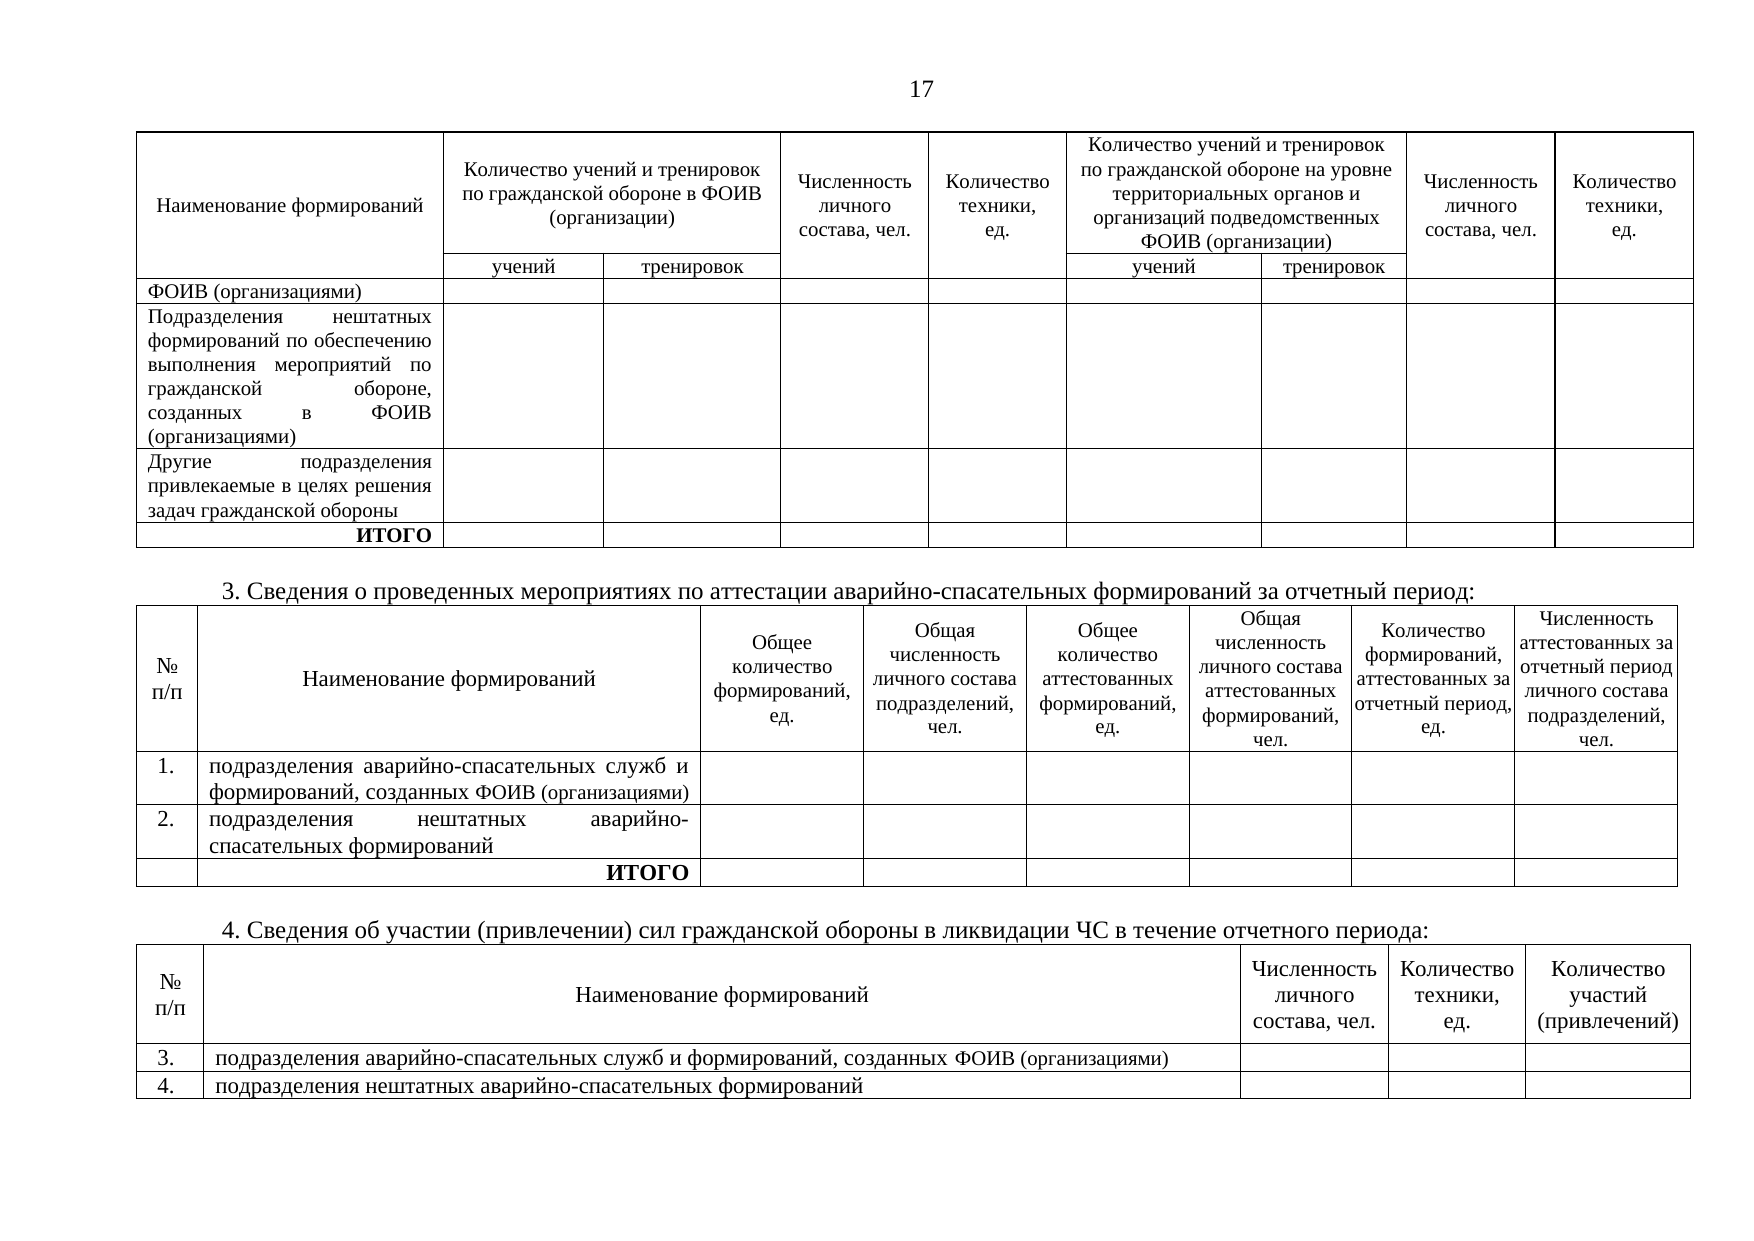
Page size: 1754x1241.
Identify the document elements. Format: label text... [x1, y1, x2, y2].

table_cell учений [1067, 254, 1261, 278]
table_cell [1407, 523, 1554, 547]
table_header Количество учений и тренировок по гражданской обороне на уровне территориальных органов и организаций подведомственных ФОИВ (организации) [1067, 133, 1406, 253]
table_header Численность личного состава, чел. [1241, 945, 1388, 1043]
table_cell [1352, 859, 1514, 886]
table_cell подразделения аварийно-спасательных служб и формирований, созданных ФОИВ (организациями) [204, 1044, 1240, 1071]
table_cell [1556, 279, 1693, 303]
table_header № п/п [137, 606, 197, 751]
table_cell [864, 805, 1026, 858]
table_cell [1190, 859, 1351, 886]
table_header Численность личного состава, чел. [781, 133, 928, 278]
table_cell [1515, 859, 1677, 886]
table_cell [1067, 304, 1261, 448]
table_cell [1241, 1072, 1388, 1098]
table_cell подразделения нештатных аварийно-спасательных формирований [204, 1072, 1240, 1098]
table_header Наименование формирований [137, 133, 443, 278]
table_cell [701, 752, 863, 804]
table_cell [1190, 752, 1351, 804]
table_cell ИТОГО [137, 523, 443, 547]
table_cell тренировок [604, 254, 780, 278]
table_cell [1027, 805, 1189, 858]
table_cell [781, 449, 928, 522]
table_cell [1407, 449, 1554, 522]
table_header № п/п [137, 945, 203, 1043]
table_cell [1262, 304, 1406, 448]
table_cell [781, 304, 928, 448]
table_cell [1389, 1072, 1525, 1098]
table_cell [929, 279, 1066, 303]
table_cell [1352, 805, 1514, 858]
table_cell [929, 449, 1066, 522]
table_cell [864, 859, 1026, 886]
table_header Общее количество формирований, ед. [701, 606, 863, 751]
table_cell ИТОГО [198, 859, 700, 886]
table_cell [701, 805, 863, 858]
table_cell Подразделения нештатных аварийно-спасательных формирований, созданных в ФОИВ (организациями) [137, 279, 443, 303]
table_header Наименование формирований [198, 606, 700, 751]
table_cell [1067, 449, 1261, 522]
table_cell [1515, 752, 1677, 804]
table_cell [137, 752, 197, 804]
table_header Численность личного состава, чел. [1407, 133, 1554, 278]
table_cell подразделения аварийно-спасательных служб и формирований, созданных ФОИВ (организациями) [198, 752, 700, 804]
table_cell [1515, 805, 1677, 858]
table_cell учений [444, 254, 603, 278]
text 4. Сведения об участии (привлечении) сил гражданской обороны в ликвидации ЧС в течение отчетного периода: [148, 915, 1695, 944]
table_cell [1067, 279, 1261, 303]
table_cell [1190, 805, 1351, 858]
table_cell [929, 304, 1066, 448]
table_cell [604, 304, 780, 448]
table_header Численность аттестованных за отчетный период личного состава подразделений, чел. [1515, 606, 1677, 751]
table_cell [137, 805, 197, 858]
table_cell [604, 523, 780, 547]
table_header Количество техники, ед. [929, 133, 1066, 278]
table_cell [781, 279, 928, 303]
table_header Количество техники, ед. [1389, 945, 1525, 1043]
table_cell [444, 523, 603, 547]
table_cell [137, 1044, 203, 1071]
table_header Общая численность личного состава аттестованных формирований, чел. [1190, 606, 1351, 751]
table_cell [781, 523, 928, 547]
table_cell [1556, 523, 1693, 547]
table_header Количество формирований, аттестованных за отчетный период, ед. [1352, 606, 1514, 751]
table_cell [444, 279, 603, 303]
table_cell [1407, 304, 1554, 448]
table_cell Другие подразделения привлекаемые в целях решения задач гражданской обороны [137, 449, 443, 522]
table_header Общее количество аттестованных формирований, ед. [1027, 606, 1189, 751]
table_cell [1407, 279, 1554, 303]
table_cell [444, 304, 603, 448]
table_cell [1027, 752, 1189, 804]
table_cell [1526, 1044, 1690, 1071]
table_cell [1027, 859, 1189, 886]
table_cell [137, 859, 197, 886]
table_cell подразделения нештатных аварийно-спасательных формирований [198, 805, 700, 858]
table_cell [1389, 1044, 1525, 1071]
table_cell [929, 523, 1066, 547]
table_cell [1526, 1072, 1690, 1098]
table_cell [1352, 752, 1514, 804]
table_cell [137, 1072, 203, 1098]
table_cell тренировок [1262, 254, 1406, 278]
table_cell [1241, 1044, 1388, 1071]
table_header Количество участий (привлечений) [1526, 945, 1690, 1043]
table_cell [444, 449, 603, 522]
table_header Наименование формирований [204, 945, 1240, 1043]
table_cell Подразделения нештатных формирований по обеспечению выполнения мероприятий по гражданской обороне, созданных в ФОИВ (организациями) [137, 304, 443, 448]
table_cell [864, 752, 1026, 804]
table_cell [1556, 304, 1693, 448]
table_cell [701, 859, 863, 886]
table_cell [1556, 449, 1693, 522]
table_cell [1262, 523, 1406, 547]
table_cell [604, 449, 780, 522]
table_cell [1262, 449, 1406, 522]
table_cell [1067, 523, 1261, 547]
table_header Количество учений и тренировок по гражданской обороне в ФОИВ (организации) [444, 133, 780, 253]
table_cell [604, 279, 780, 303]
table_header Общая численность личного состава подразделений, чел. [864, 606, 1026, 751]
text 3. Сведения о проведенных мероприятиях по аттестации аварийно-спасательных формирований за отчетный период: [148, 576, 1695, 605]
table_cell [1262, 279, 1406, 303]
table_header Количество техники, ед. [1556, 133, 1693, 278]
